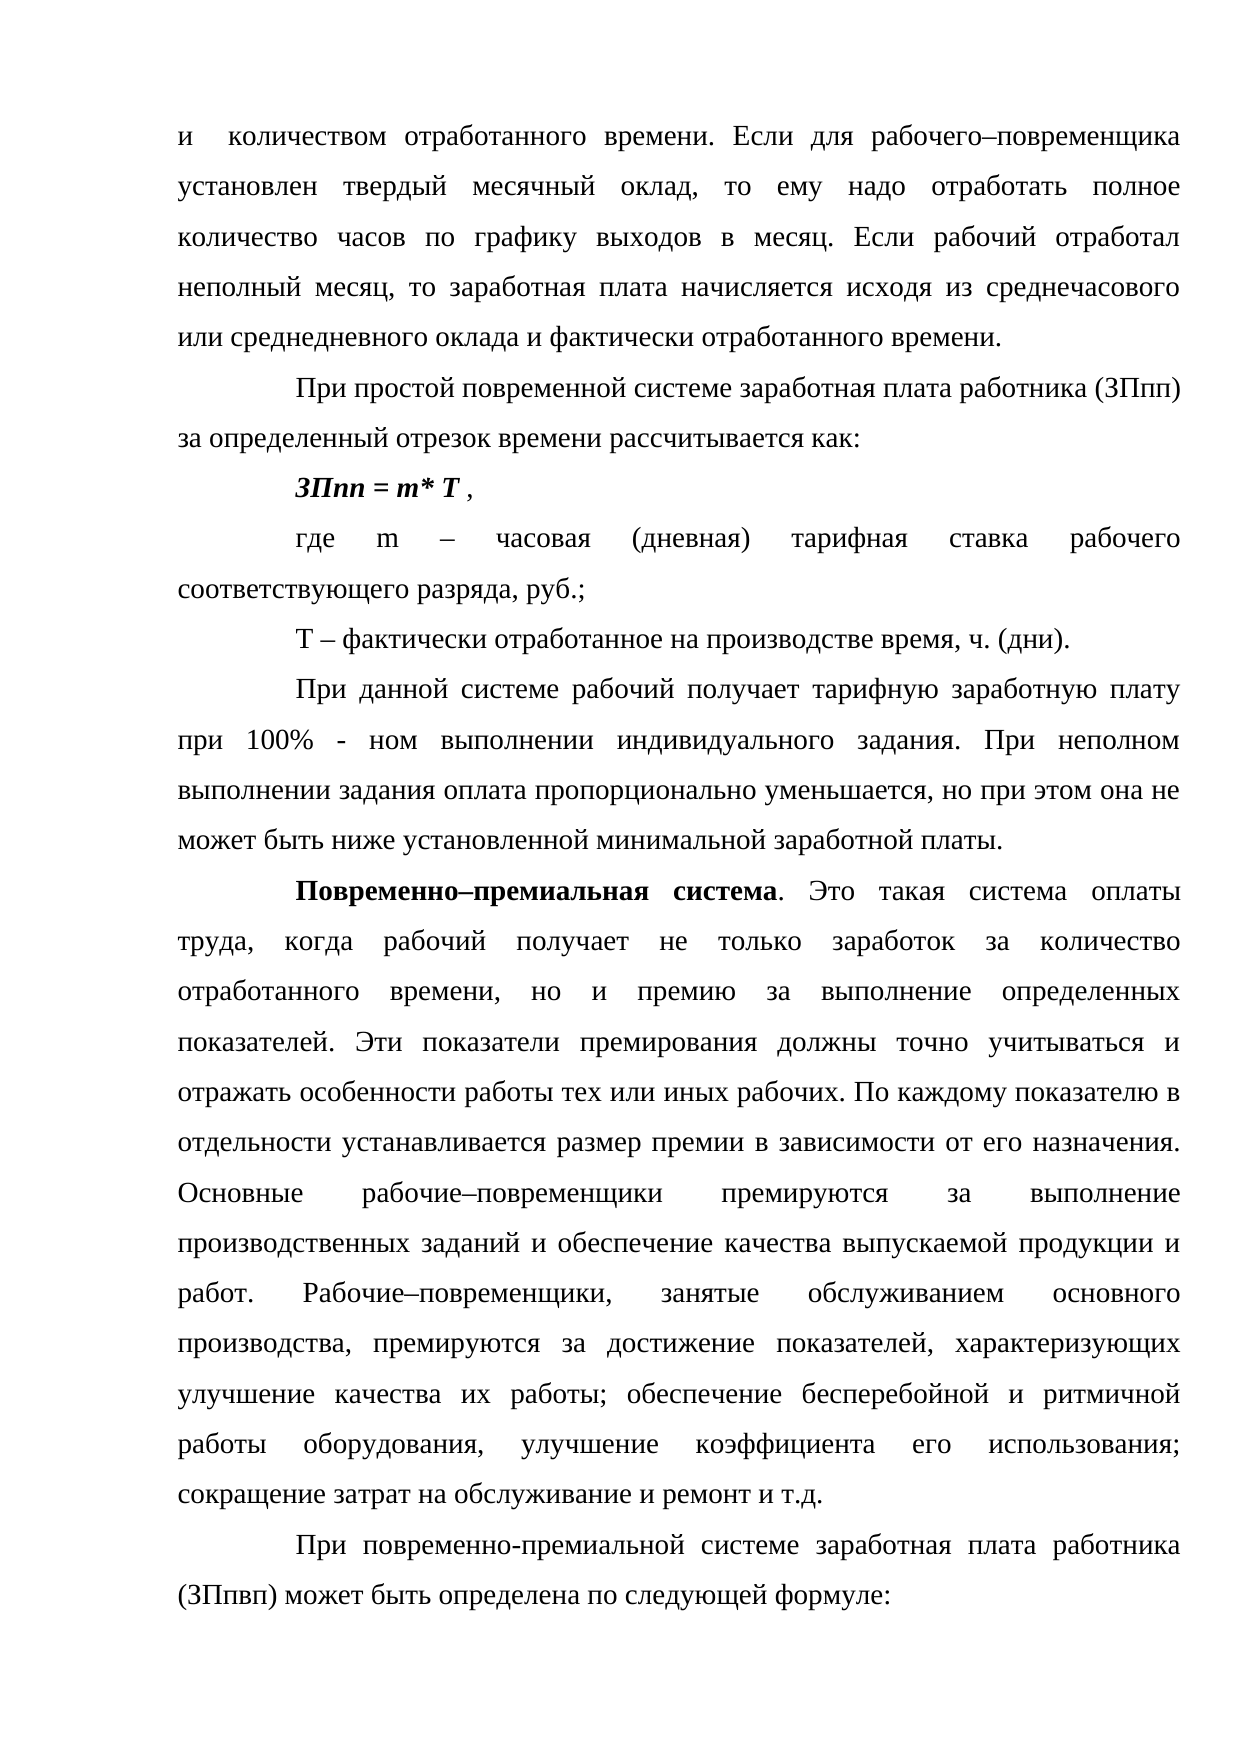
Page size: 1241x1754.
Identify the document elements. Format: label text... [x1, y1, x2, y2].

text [177, 118, 1181, 353]
text ЗПпп = m* T , [177, 470, 1181, 504]
text При данной системе рабочий получает тарифную заработную плату при 100% - ном выполнении индивидуального задания. При неполном выполнении задания оплата пропорционально уменьшается, но при этом она не может быть ниже установленной минимальной заработной платы. [177, 672, 1181, 856]
text где m – часовая (дневная) тарифная ставка рабочего соответствующего разряда, руб.; [177, 521, 1181, 604]
text При повременно-премиальной системе заработная плата работника (ЗПпвп) может быть определена по следующей формуле: [177, 1527, 1181, 1611]
text Т – фактически отработанное на производстве время, ч. (дни). [177, 621, 1181, 655]
text Повременно–премиальная система. Это такая система оплаты труда, когда рабочий получает не только заработок за количество отработанного времени, но и премию за выполнение определенных показателей. Эти показатели премирования должны точно учитываться и отражать особенности работы тех или иных рабочих. По каждому показателю в отдельности устанавливается размер премии в зависимости от его назначения. Основные рабочие–повременщики премируются за выполнение производственных заданий и обеспечение качества выпускаемой продукции и работ. Рабочие–повременщики, занятые обслуживанием основного производства, премируются за достижение показателей, характеризующих улучшение качества их работы; обеспечение бесперебойной и ритмичной работы оборудования, улучшение коэффициента его использования; сокращение затрат на обслуживание и ремонт и т.д. [177, 873, 1181, 1510]
text При простой повременной системе заработная плата работника (ЗПпп) за определенный отрезок времени рассчитывается как: [177, 370, 1181, 453]
